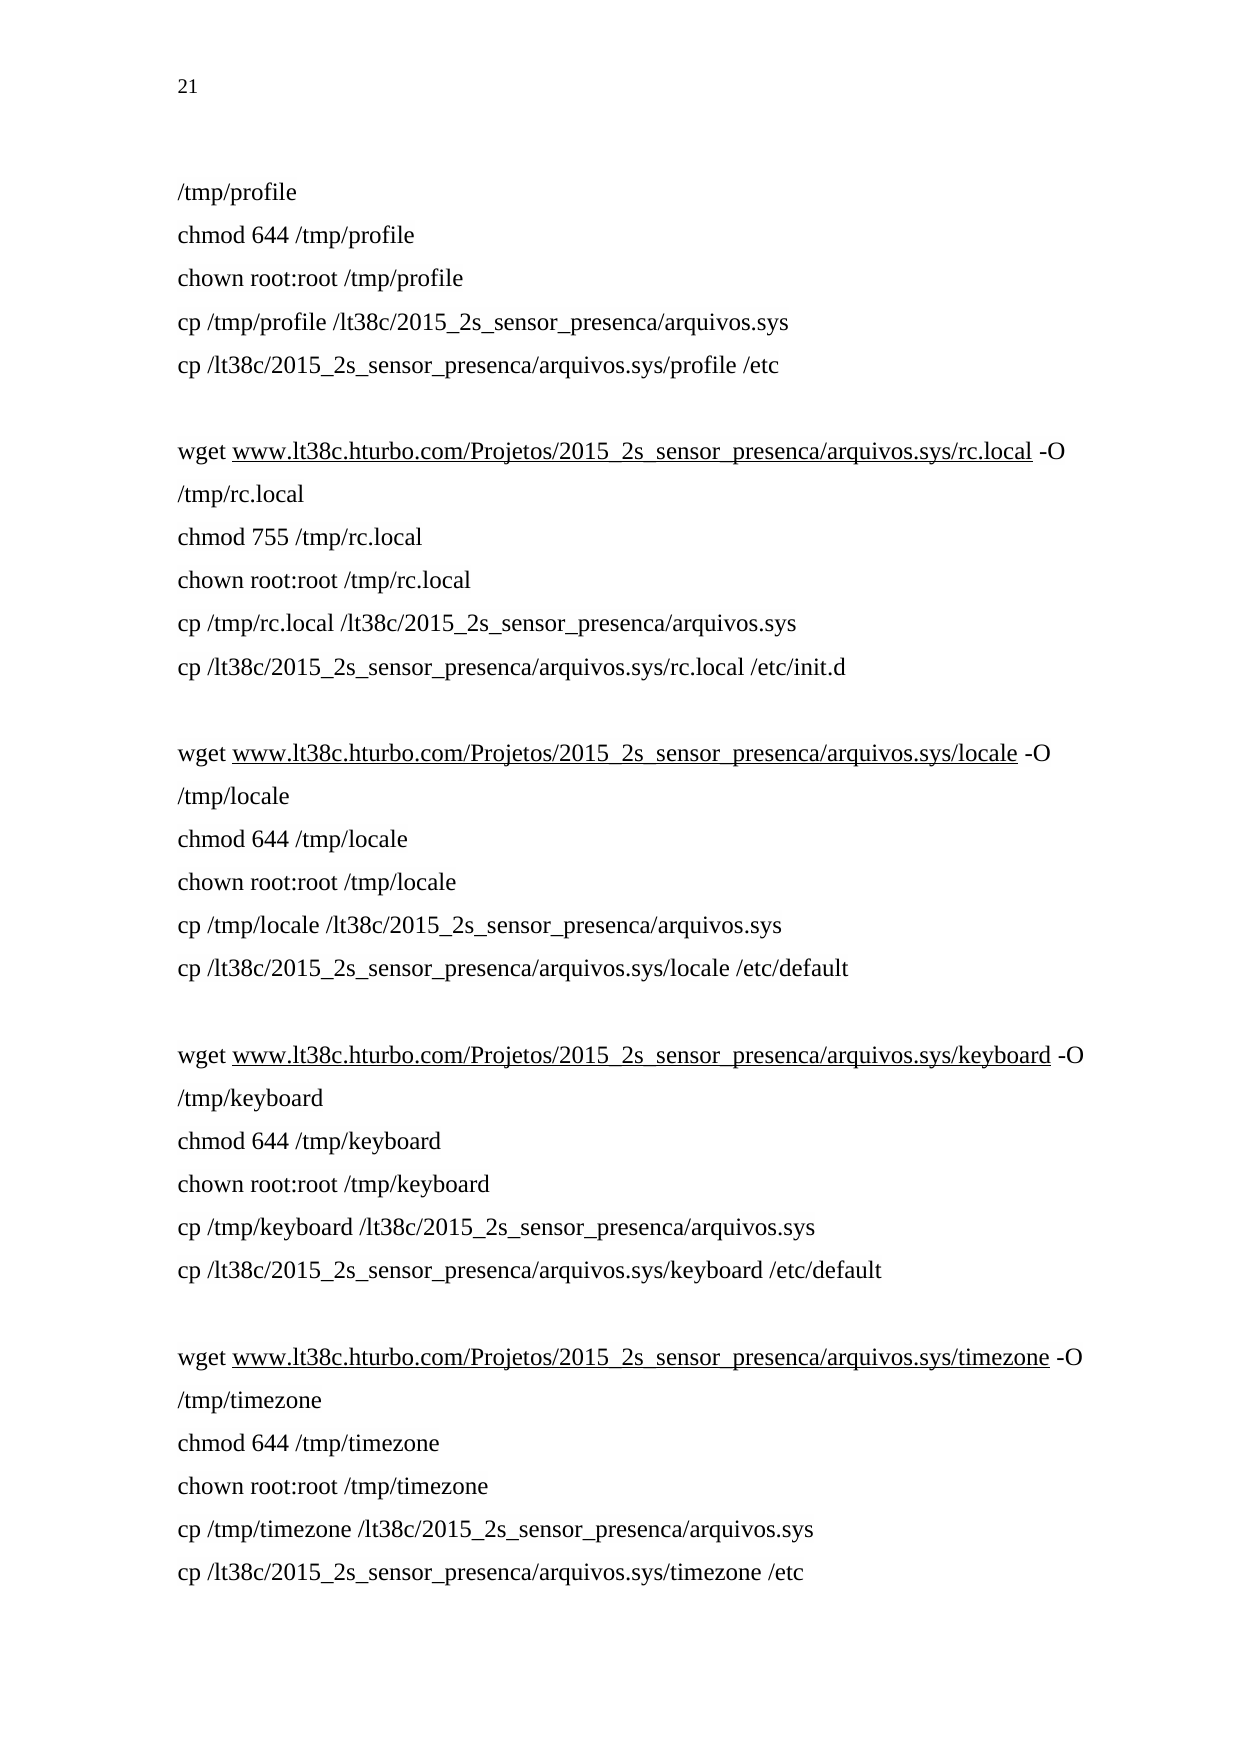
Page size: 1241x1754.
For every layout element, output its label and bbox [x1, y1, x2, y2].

text [177, 177, 1122, 1629]
